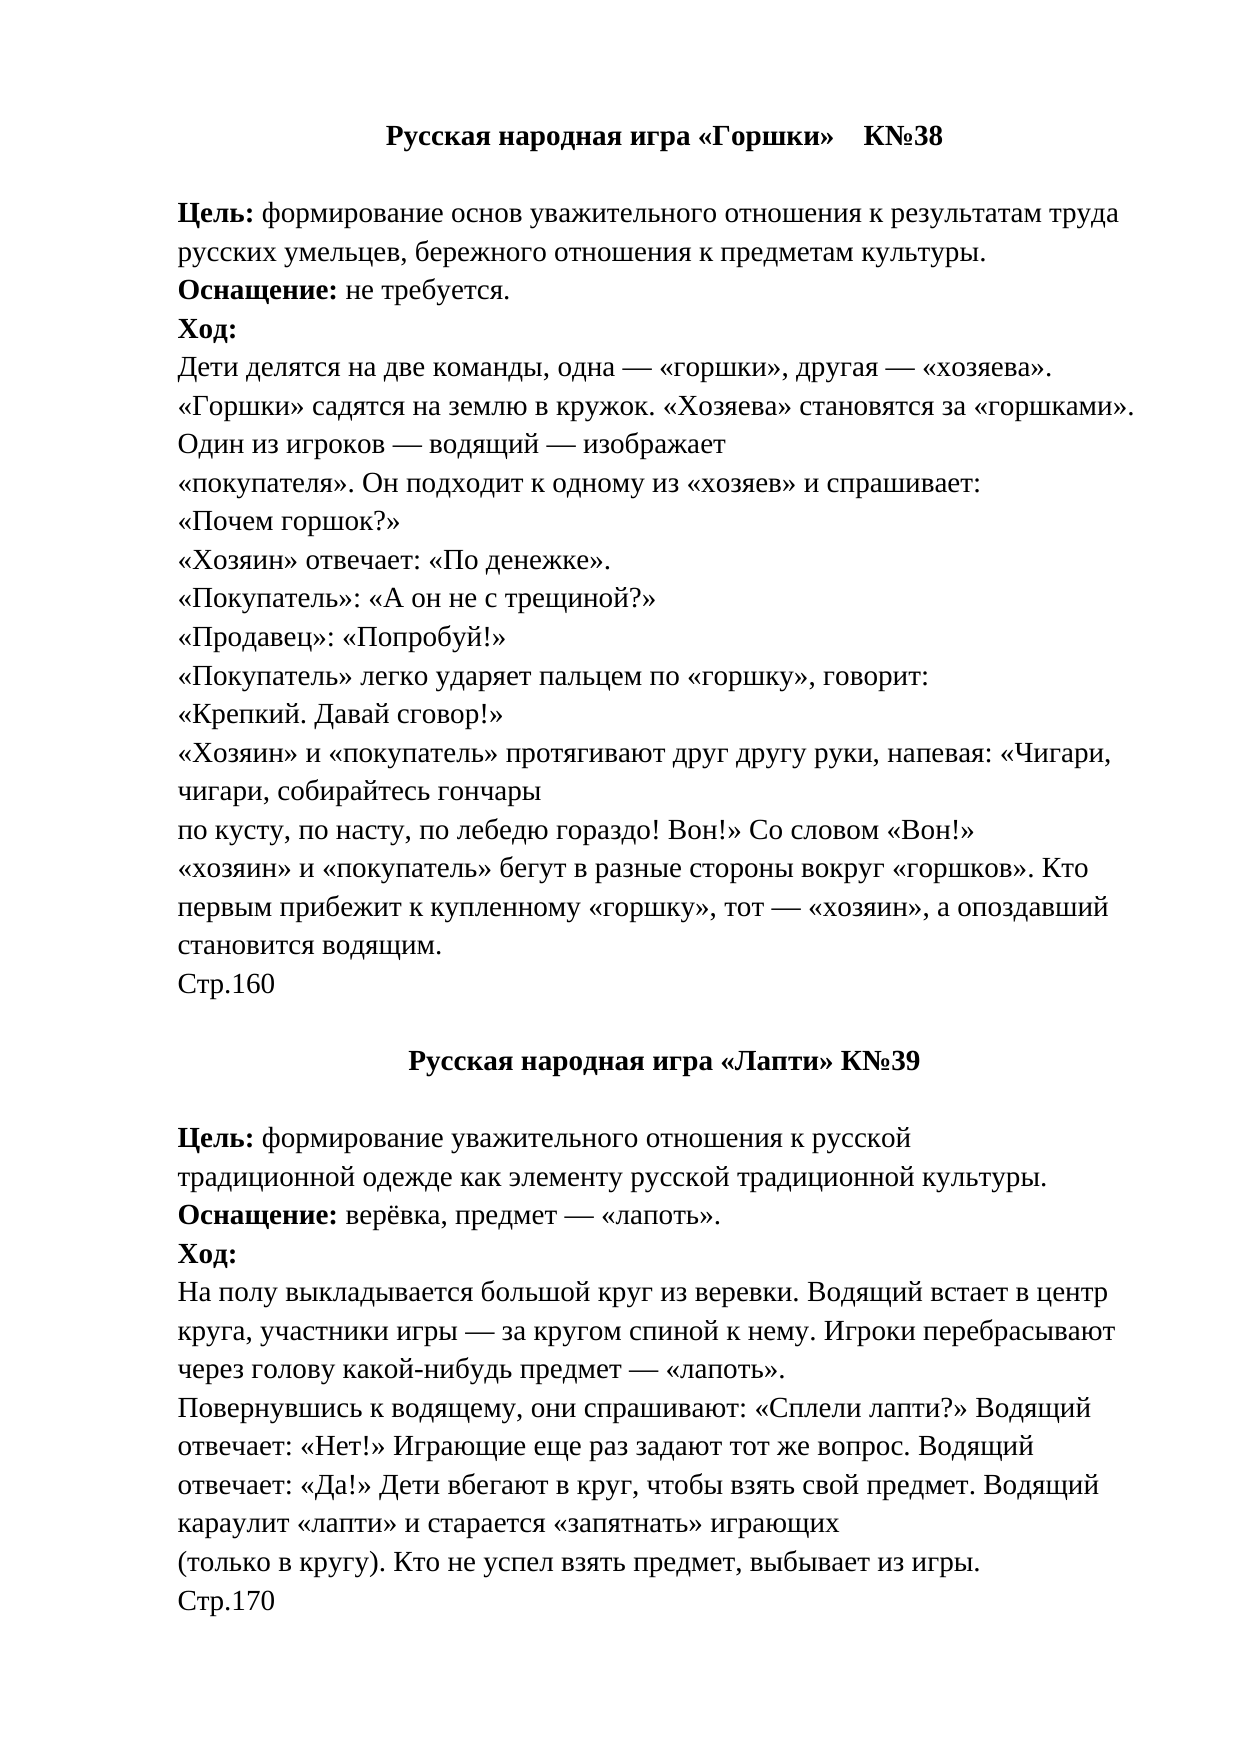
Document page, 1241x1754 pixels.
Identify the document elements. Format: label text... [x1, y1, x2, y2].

text «Покупатель» легко ударяет пальцем по «горшку», говорит: [177, 658, 1152, 691]
text Цель: формирование основ уважительного отношения к результатам труда русских умельцев, бережного отношения к предметам культуры. [177, 195, 1152, 267]
text по кусту, по насту, по лебедю гораздо! Вон!» Со словом «Вон!» [177, 812, 1152, 845]
text Оснащение: не требуется. [177, 272, 1152, 306]
text Повернувшись к водящему, они спрашивают: «Сплели лапти?» Водящий отвечает: «Нет!» Играющие еще раз задают тот же вопрос. Водящий отвечает: «Да!» Дети вбегают в круг, чтобы взять свой предмет. Водящий караулит «лапти» и старается «запятнать» играющих [177, 1390, 1152, 1539]
text «Крепкий. Давай сговор!» [177, 696, 1152, 730]
text (только в кругу). Кто не успел взять предмет, выбывает из игры. [177, 1544, 1152, 1578]
text «Покупатель»: «А он не с трещиной?» [177, 581, 1152, 614]
text Дети делятся на две команды, одна — «горшки», другая — «хозяева». «Горшки» садятся на землю в кружок. «Хозяева» становятся за «горшками». Один из игроков — водящий — изображает [177, 349, 1152, 460]
text традиционной одежде как элементу русской традиционной культуры. [177, 1159, 1152, 1192]
text Стр.160 [177, 966, 1152, 999]
text «хозяин» и «покупатель» бегут в разные стороны вокруг «горшков». Кто первым прибежит к купленному «горшку», тот — «хозяин», а опоздавший становится водящим. [177, 850, 1152, 961]
text «Хозяин» отвечает: «По денежке». [177, 542, 1152, 576]
text «Почем горшок?» [177, 503, 1152, 537]
text Ход: [177, 1236, 1152, 1269]
text На полу выкладывается большой круг из веревки. Водящий встает в центр круга, участники игры — за кругом спиной к нему. Игроки перебрасывают через голову какой-нибудь предмет — «лапоть». [177, 1274, 1152, 1385]
text Ход: [177, 311, 1152, 344]
text Русская народная игра «Горшки» К№38 [177, 118, 1152, 152]
text Стр.170 [177, 1583, 1152, 1616]
text «Хозяин» и «покупатель» протягивают друг другу руки, напевая: «Чигари, чигари, собирайтесь гончары [177, 735, 1152, 807]
text «Продавец»: «Попробуй!» [177, 619, 1152, 653]
text «покупателя». Он подходит к одному из «хозяев» и спрашивает: [177, 465, 1152, 498]
text Оснащение: верёвка, предмет — «лапоть». [177, 1197, 1152, 1231]
text Цель: формирование уважительного отношения к русской [177, 1120, 1152, 1154]
text Русская народная игра «Лапти» К№39 [177, 1043, 1152, 1077]
